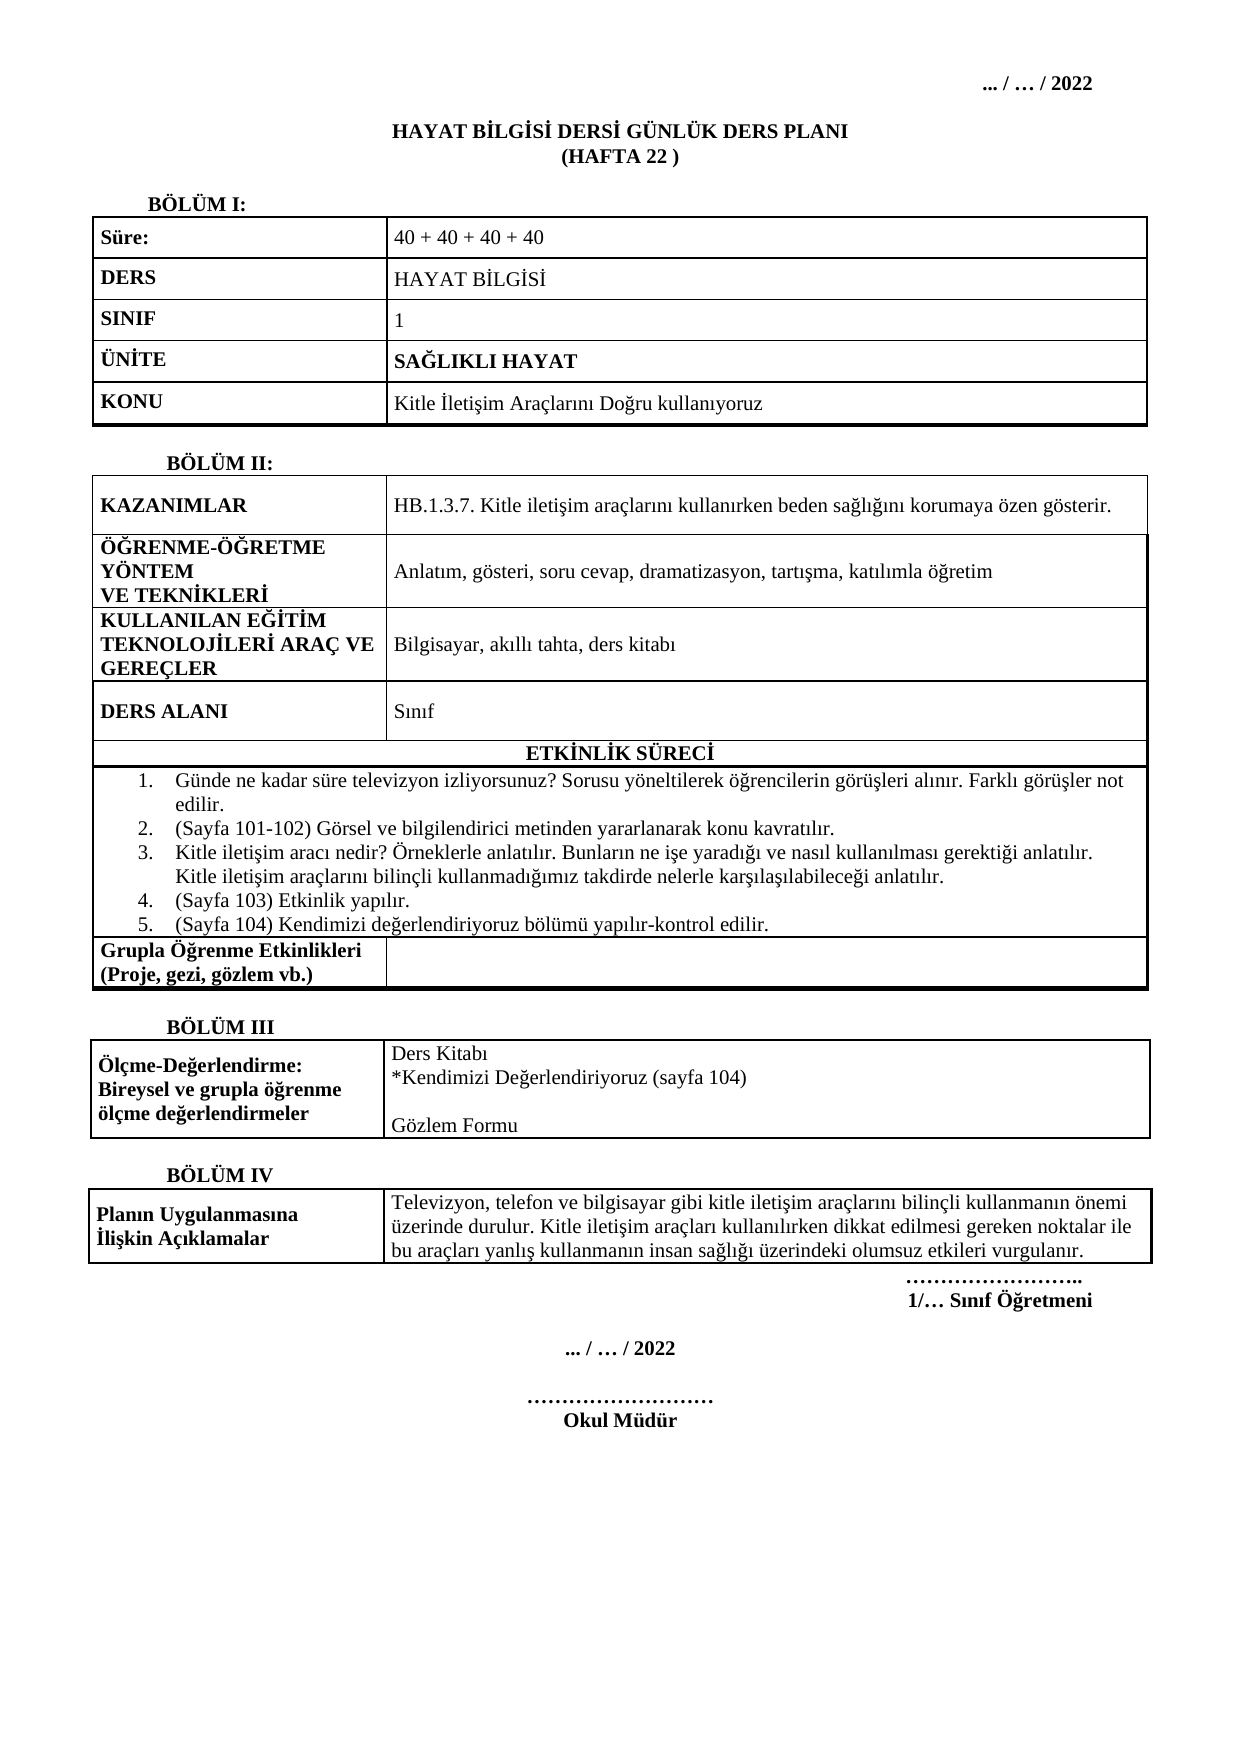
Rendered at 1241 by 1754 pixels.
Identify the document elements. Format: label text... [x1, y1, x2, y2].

table_cell KONU [94, 383, 386, 422]
table_cell KULLANILAN EĞİTİM TEKNOLOJİLERİ ARAÇ VE GEREÇLER [93, 608, 386, 680]
table_cell Günde ne kadar süre televizyon izliyorsunuz? Sorusu yöneltilerek öğrencilerin görüşleri alınır. Farklı görüşler not edilir. (Sayfa 101-102) Görsel ve bilgilendirici metinden yararlanarak konu kavratılır. Kitle iletişim aracı nedir? Örneklerle anlatılır. Bunların ne işe yaradığı ve nasıl kullanılması gerektiği anlatılır. Kitle iletişim araçlarını bilinçli kullanmadığımız takdirde nelerle karşılaşılabileceği anlatılır. (Sayfa 103) Etkinlik yapılır. (Sayfa 104) Kendimizi değerlendiriyoruz bölümü yapılır-kontrol edilir. [94, 768, 1146, 936]
text 1/… Sınıf Öğretmeni [148, 1288, 1092, 1312]
table_header 40 + 40 + 40 + 40 [388, 218, 1146, 257]
table_header HB.1.3.7. Kitle iletişim araçlarını kullanırken beden sağlığını korumaya özen gösterir. [387, 476, 1147, 534]
table_cell Bilgisayar, akıllı tahta, ders kitabı [387, 608, 1146, 680]
table_cell Grupla Öğrenme Etkinlikleri (Proje, gezi, gözlem vb.) [94, 938, 386, 986]
table_header Planın Uygulanmasına İlişkin Açıklamalar [90, 1190, 383, 1262]
table_cell DERS ALANI [94, 682, 386, 740]
table_cell ÜNİTE [94, 341, 386, 381]
text …………………….. [148, 1264, 1092, 1288]
table_cell 1 [388, 300, 1146, 340]
subtitle BÖLÜM IV [148, 1163, 1092, 1187]
table_header Ölçme-Değerlendirme: Bireysel ve grupla öğrenme ölçme değerlendirmeler [92, 1041, 383, 1137]
table_cell ÖĞRENME-ÖĞRETME YÖNTEM VE TEKNİKLERİ [93, 535, 386, 607]
table_cell Kitle İletişim Araçlarını Doğru kullanıyoruz [388, 383, 1146, 422]
subtitle BÖLÜM III [148, 1015, 1092, 1039]
text BÖLÜM I: [148, 192, 1092, 216]
table_header Ders Kitabı *Kendimizi Değerlendiriyoruz (sayfa 104) Gözlem Formu [385, 1041, 1149, 1137]
text BÖLÜM II: [148, 451, 1092, 475]
table_header Televizyon, telefon ve bilgisayar gibi kitle iletişim araçlarını bilinçli kullanmanın önemi üzerinde durulur. Kitle iletişim araçları kullanılırken dikkat edilmesi gereken noktalar ile bu araçları yanlış kullanmanın insan sağlığı üzerindeki olumsuz etkileri vurgulanır. [385, 1190, 1150, 1262]
text Okul Müdür [148, 1408, 1092, 1432]
table_header Süre: [94, 218, 386, 257]
table_cell Sınıf [387, 682, 1146, 740]
text ……………………… [148, 1384, 1092, 1408]
table_header KAZANIMLAR [93, 476, 386, 534]
table_cell ETKİNLİK SÜRECİ [94, 741, 1146, 765]
table_cell [387, 938, 1146, 986]
text (HAFTA 22 ) [148, 143, 1092, 168]
text ... / … / 2022 [148, 1336, 1092, 1360]
table_cell SAĞLIKLI HAYAT [388, 341, 1146, 381]
table_cell SINIF [94, 300, 386, 340]
text HAYAT BİLGİSİ DERSİ GÜNLÜK DERS PLANI [148, 119, 1092, 143]
table_cell DERS [94, 259, 386, 298]
table_cell HAYAT BİLGİSİ [388, 259, 1146, 298]
table_cell Anlatım, gösteri, soru cevap, dramatizasyon, tartışma, katılımla öğretim [387, 535, 1146, 607]
text ... / … / 2022 [148, 71, 1092, 95]
